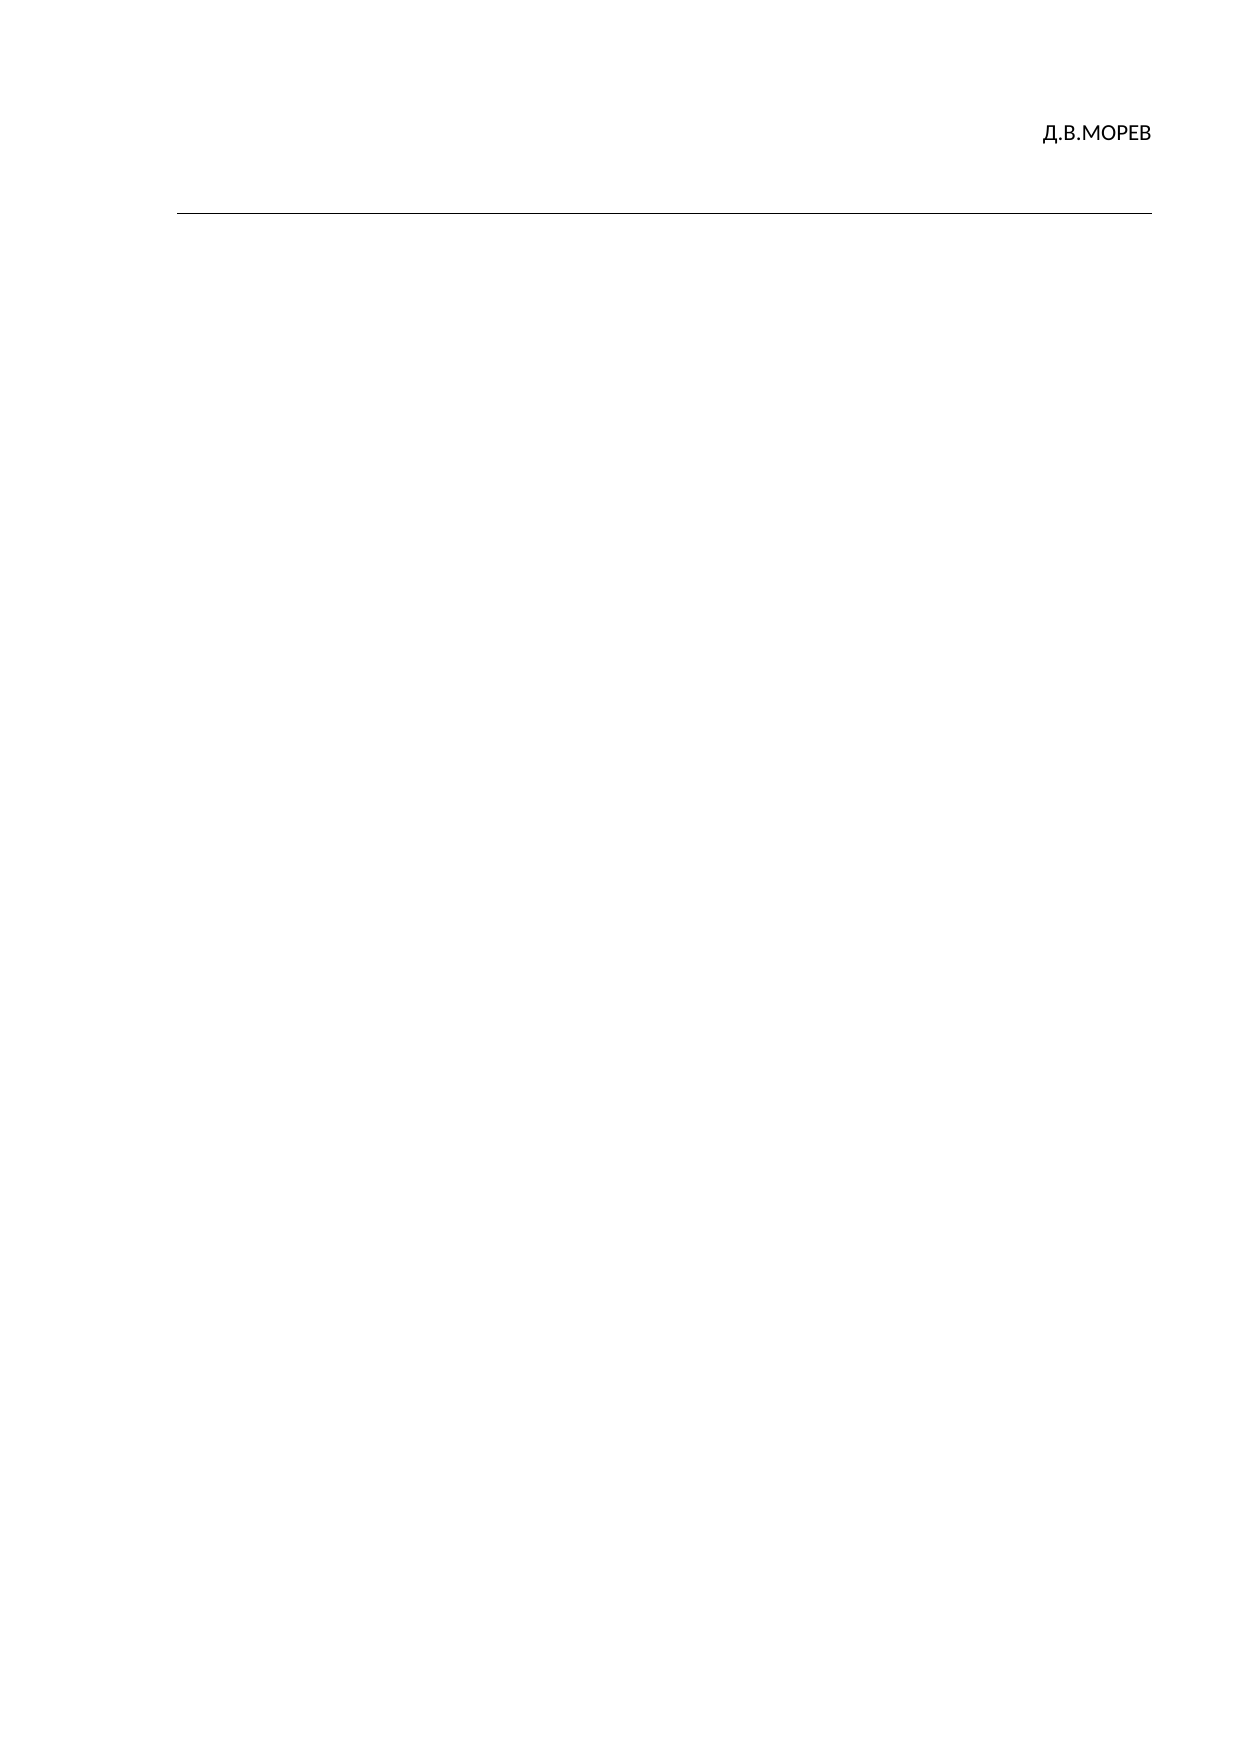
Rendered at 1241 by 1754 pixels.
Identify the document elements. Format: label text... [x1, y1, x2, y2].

text Д.В.МОРЕВ [177, 118, 1152, 146]
